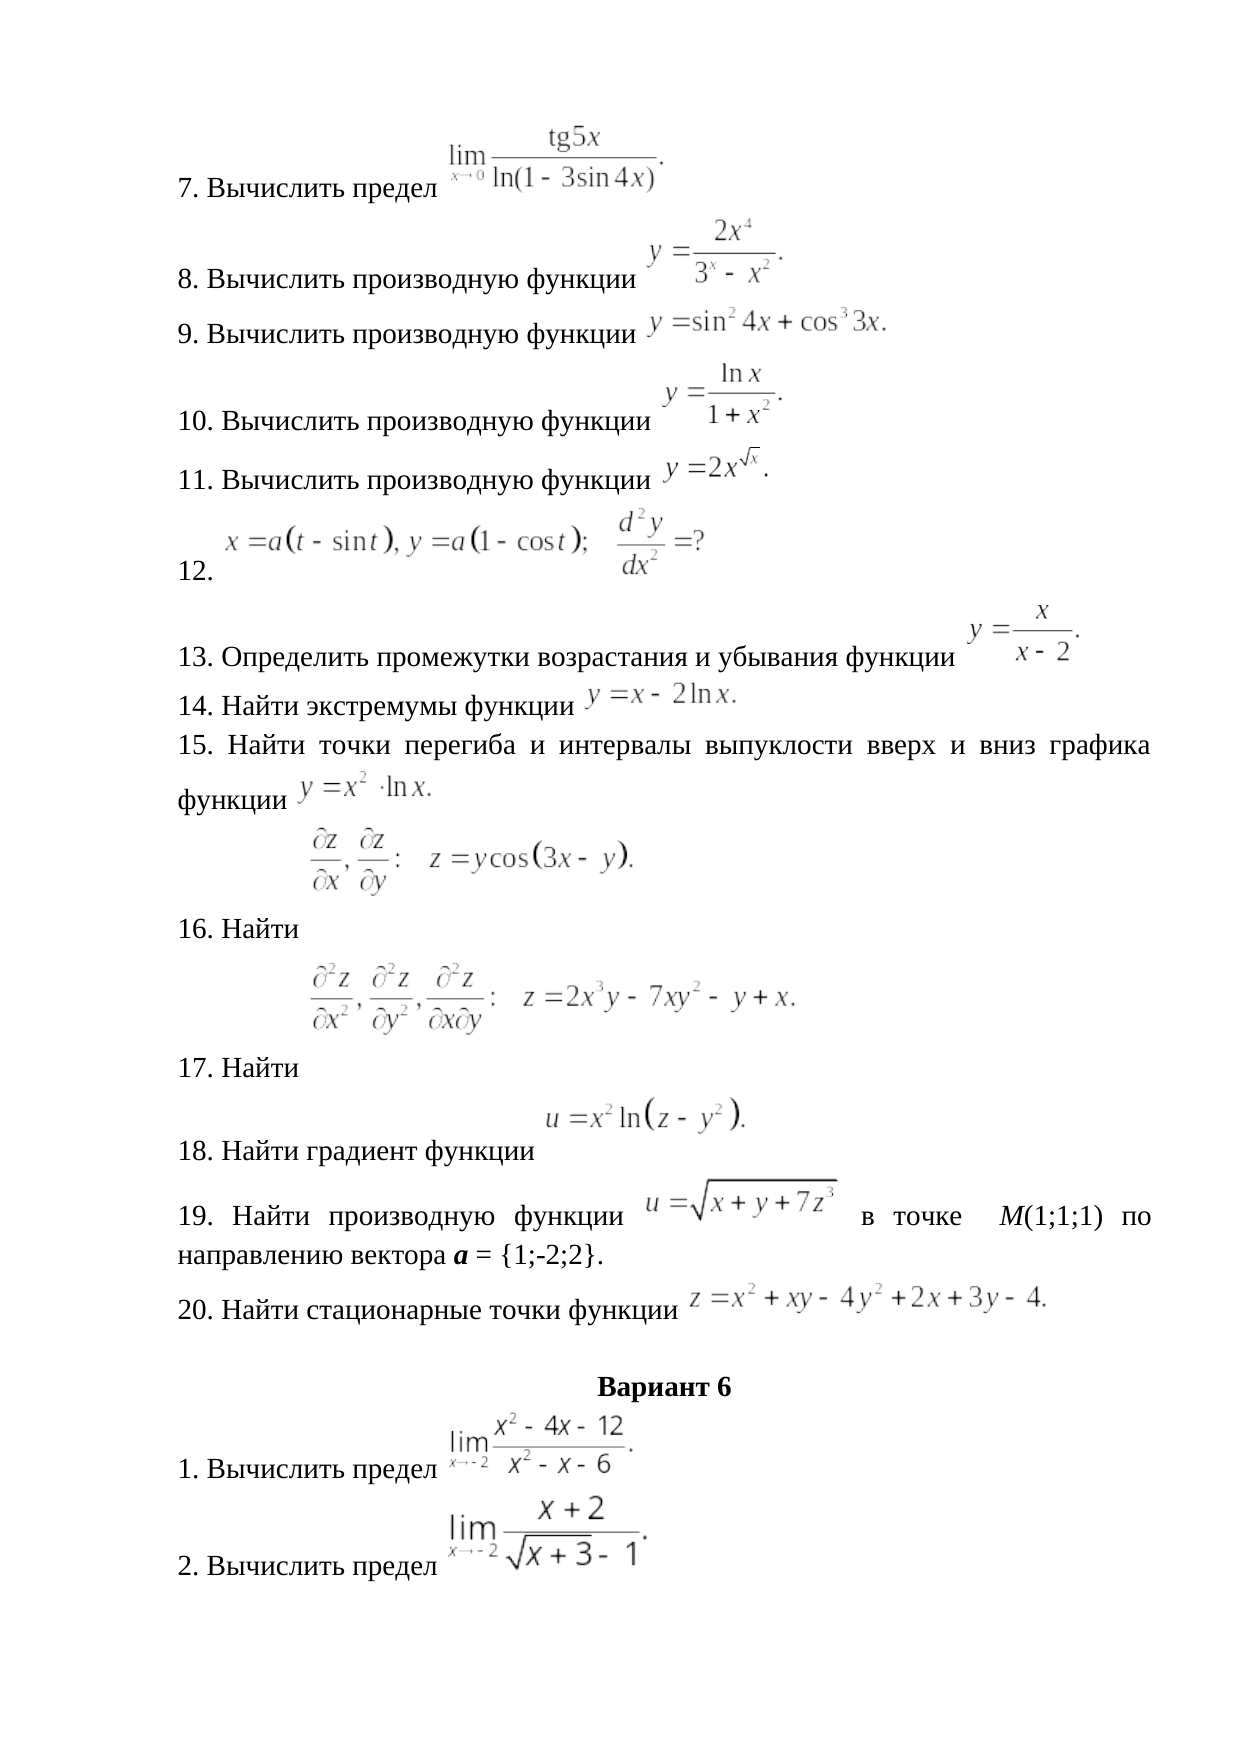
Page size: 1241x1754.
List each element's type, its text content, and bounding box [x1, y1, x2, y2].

text 1. Вычислить предел [177, 1408, 1152, 1484]
text 18. Найти градиент функции [177, 1095, 1152, 1167]
text 12. [177, 501, 1152, 587]
text 15. Найти точки перегиба и интервалы выпуклости вверх и вниз графика функции [177, 727, 1152, 815]
text 2. Вычислить предел [177, 1489, 1152, 1581]
text 14. Найти экстремумы функции [177, 678, 1152, 722]
text Вариант 6 [177, 1369, 1152, 1403]
text 20. Найти стационарные точки функции [177, 1276, 1152, 1326]
text 17. Найти [177, 955, 1152, 1084]
text 13. Определить промежутки возрастания и убывания функции [177, 592, 1152, 673]
text 10. Вычислить производную функции [177, 355, 1152, 436]
text 16. Найти [177, 820, 1152, 944]
text 9. Вычислить производную функции [177, 300, 1152, 350]
text 19. Найти производную функции в точке М(1;1;1) по направлению вектора а = {1;-2;2}. [177, 1174, 1152, 1271]
text 7. Вычислить предел [177, 118, 1152, 204]
text 11. Вычислить производную функции [177, 441, 1152, 496]
text 8. Вычислить производную функции [177, 209, 1152, 295]
